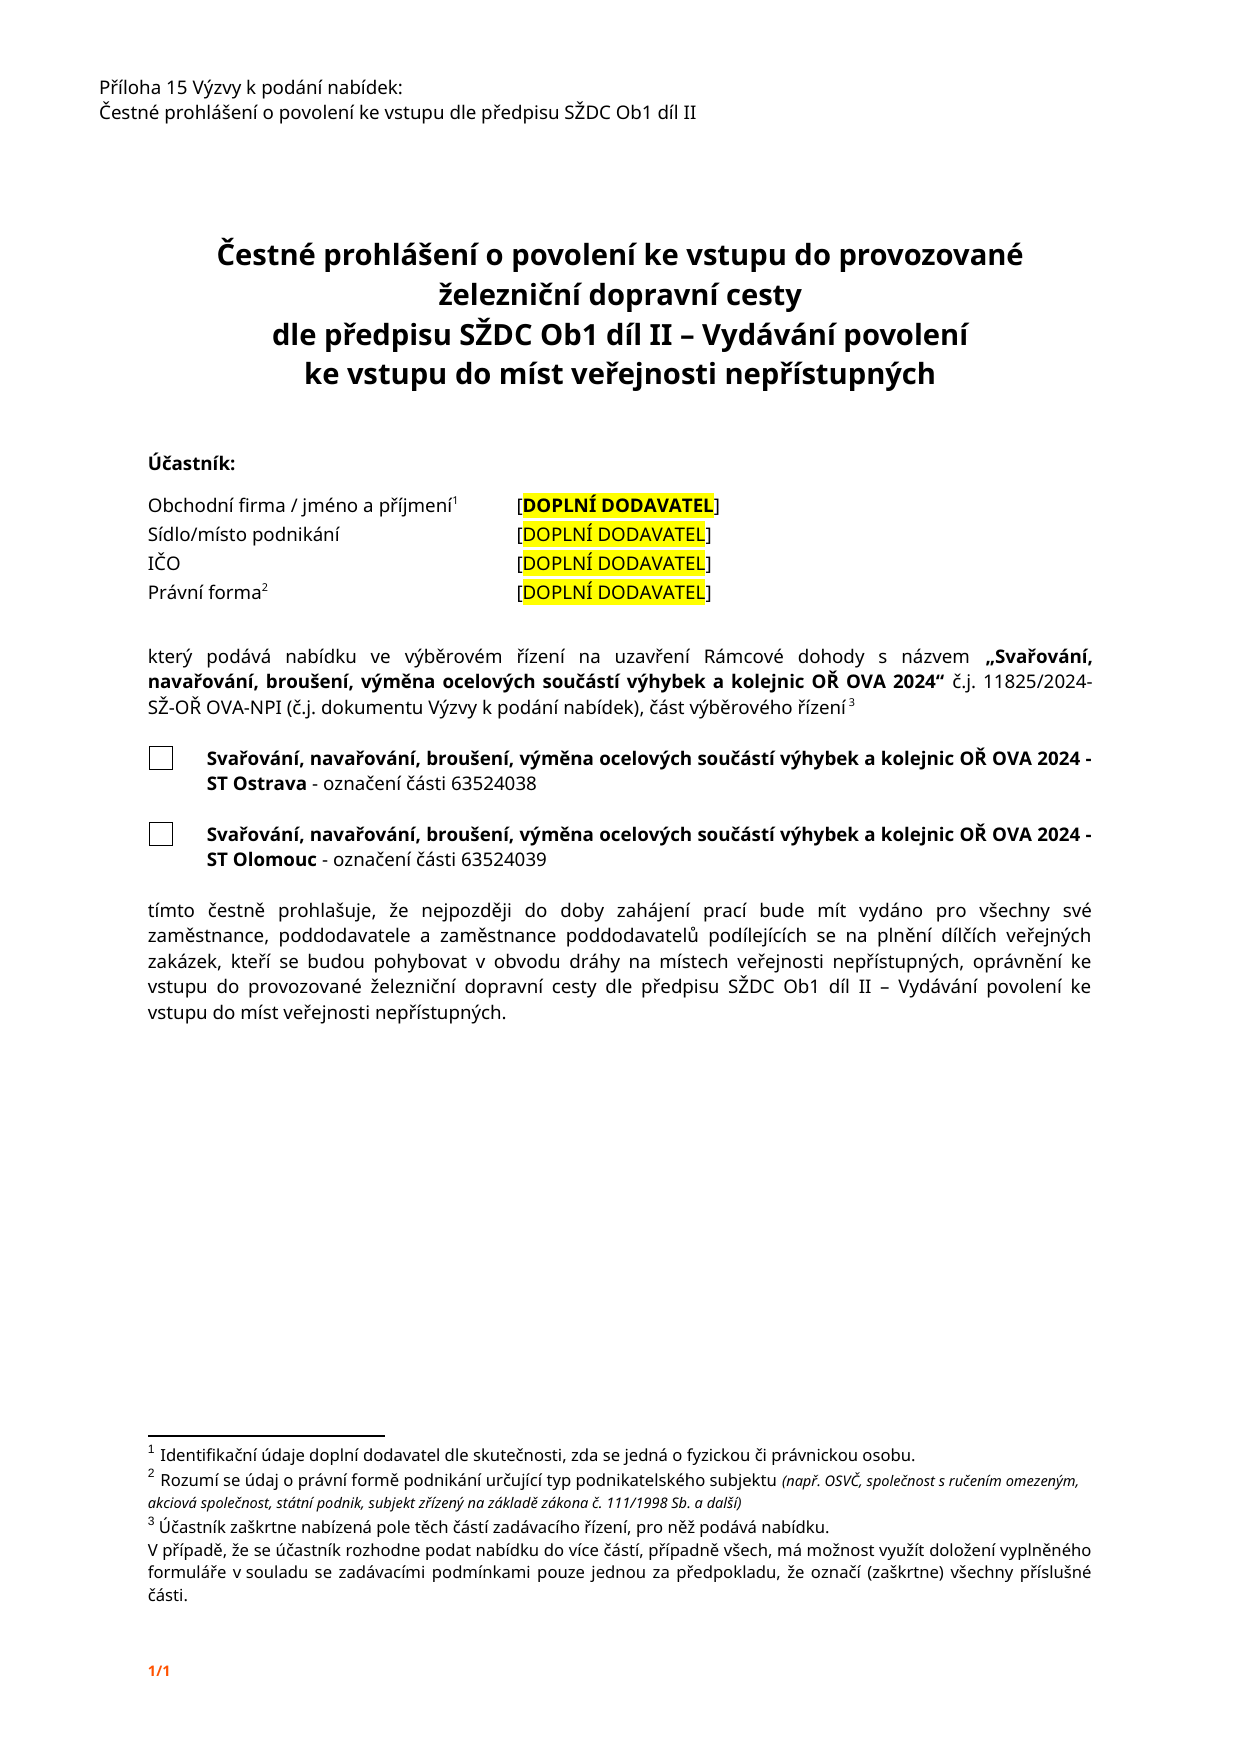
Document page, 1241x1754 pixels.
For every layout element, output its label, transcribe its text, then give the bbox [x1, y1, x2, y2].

title ke vstupu do míst veřejnosti nepřístupných [148, 354, 1093, 393]
text Svařování, navařování, broušení, výměna ocelových součástí výhybek a kolejnic OŘ OVA 2024 - ST Olomouc - označení části 63524039 [148, 821, 1093, 872]
text Účastník: [148, 446, 1093, 477]
title Čestné prohlášení o povolení ke vstupu do provozované železniční dopravní cesty [148, 234, 1093, 314]
text Svařování, navařování, broušení, výměna ocelových součástí výhybek a kolejnic OŘ OVA 2024 - ST Ostrava - označení části 63524038 [148, 745, 1093, 796]
text Právní forma [148, 576, 1093, 605]
text tímto čestně prohlašuje, že nejpozději do doby zahájení prací bude mít vydáno pro všechny své zaměstnance, poddodavatele a zaměstnance poddodavatelů podílejících se na plnění dílčích veřejných zakázek, kteří se budou pohybovat v obvodu dráhy na místech veřejnosti nepřístupných, oprávnění ke vstupu do provozované železniční dopravní cesty dle předpisu SŽDC Ob1 díl II – Vydávání povolení ke vstupu do míst veřejnosti nepřístupných. [148, 897, 1093, 1024]
text Sídlo/místo podnikání [DOPLNÍ DODAVATEL] [148, 518, 1093, 547]
text který podává nabídku ve výběrovém řízení na uzavření Rámcové dohody s názvem „Svařování, navařování, broušení, výměna ocelových součástí výhybek a kolejnic OŘ OVA 2024“ č.j. 11825/2024-SŽ-OŘ OVA-NPI (č.j. dokumentu Výzvy k podání nabídek), část výběrového řízení [148, 643, 1093, 720]
text IČO [148, 547, 1093, 576]
text Obchodní firma / jméno a příjmení [148, 489, 1093, 518]
title dle předpisu SŽDC Ob1 díl II – Vydávání povolení [148, 314, 1093, 354]
